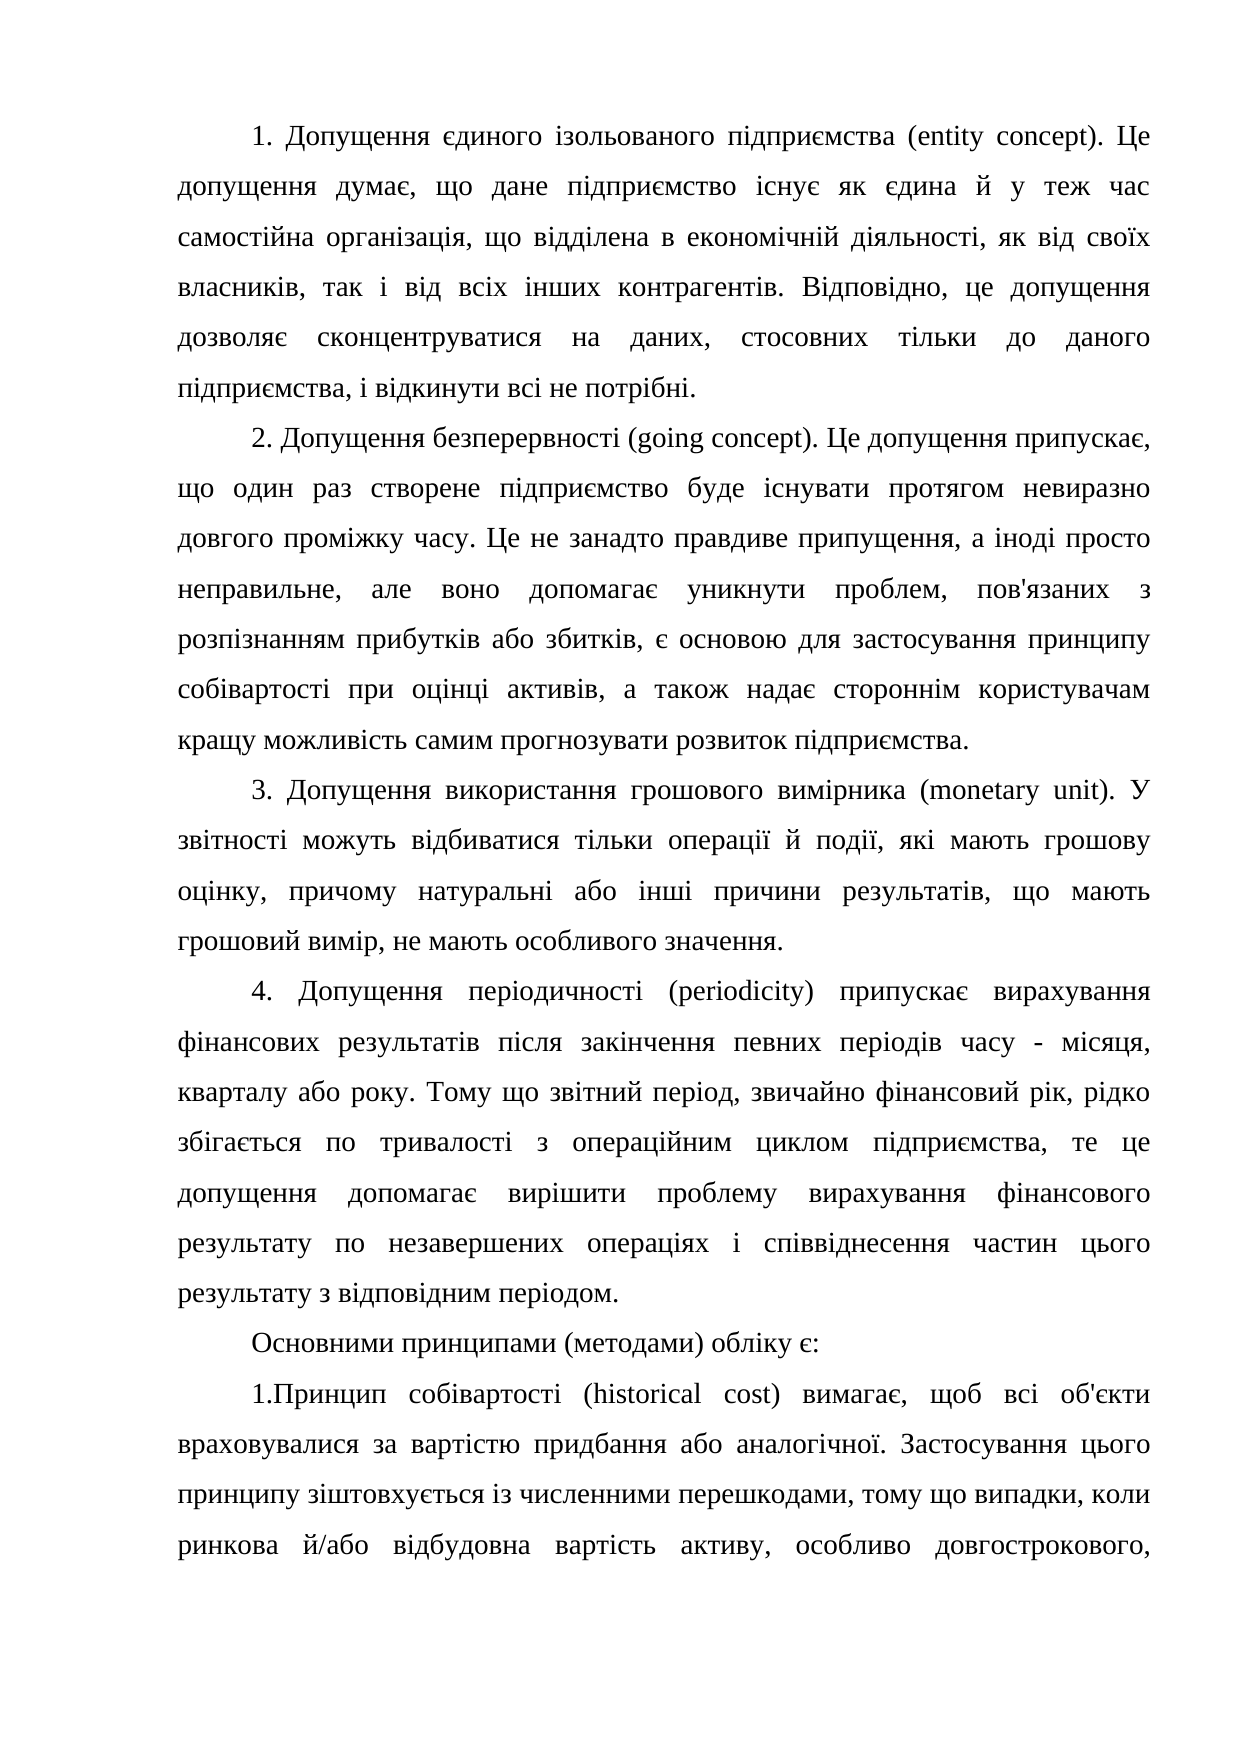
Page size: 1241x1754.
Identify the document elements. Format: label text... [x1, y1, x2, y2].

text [177, 1376, 1152, 1560]
text 1. Допущення єдиного ізольованого підприємства (entity concept). Це допущення думає, що дане підприємство існує як єдина й у теж час самостійна організація, що відділена в економічній діяльності, як від своїх власників, так і від всіх інших контрагентів. Відповідно, це допущення дозволяє сконцентруватися на даних, стосовних тільки до даного підприємства, і відкинути всі не потрібні. [177, 118, 1152, 403]
text 4. Допущення періодичності (periodicity) припускає вирахування фінансових результатів після закінчення певних періодів часу - місяця, кварталу або року. Тому що звітний період, звичайно фінансовий рік, рідко збігається по тривалості з операційним циклом підприємства, те це допущення допомагає вирішити проблему вирахування фінансового результату по незавершених операціях і співвіднесення частин цього результату з відповідним періодом. [177, 973, 1152, 1309]
text 2. Допущення безперервності (going concept). Це допущення припускає, що один раз створене підприємство буде існувати протягом невиразно довгого проміжку часу. Це не занадто правдиве припущення, а іноді просто неправильне, але воно допомагає уникнути проблем, пов'язаних з розпізнанням прибутків або збитків, є основою для застосування принципу собівартості при оцінці активів, а також надає стороннім користувачам кращу можливість самим прогнозувати розвиток підприємства. [177, 420, 1152, 755]
text 3. Допущення використання грошового вимірника (monetary unit). У звітності можуть відбиватися тільки операції й події, які мають грошову оцінку, причому натуральні або інші причини результатів, що мають грошовий вимір, не мають особливого значення. [177, 772, 1152, 957]
text Основними принципами (методами) обліку є: [177, 1326, 1152, 1359]
